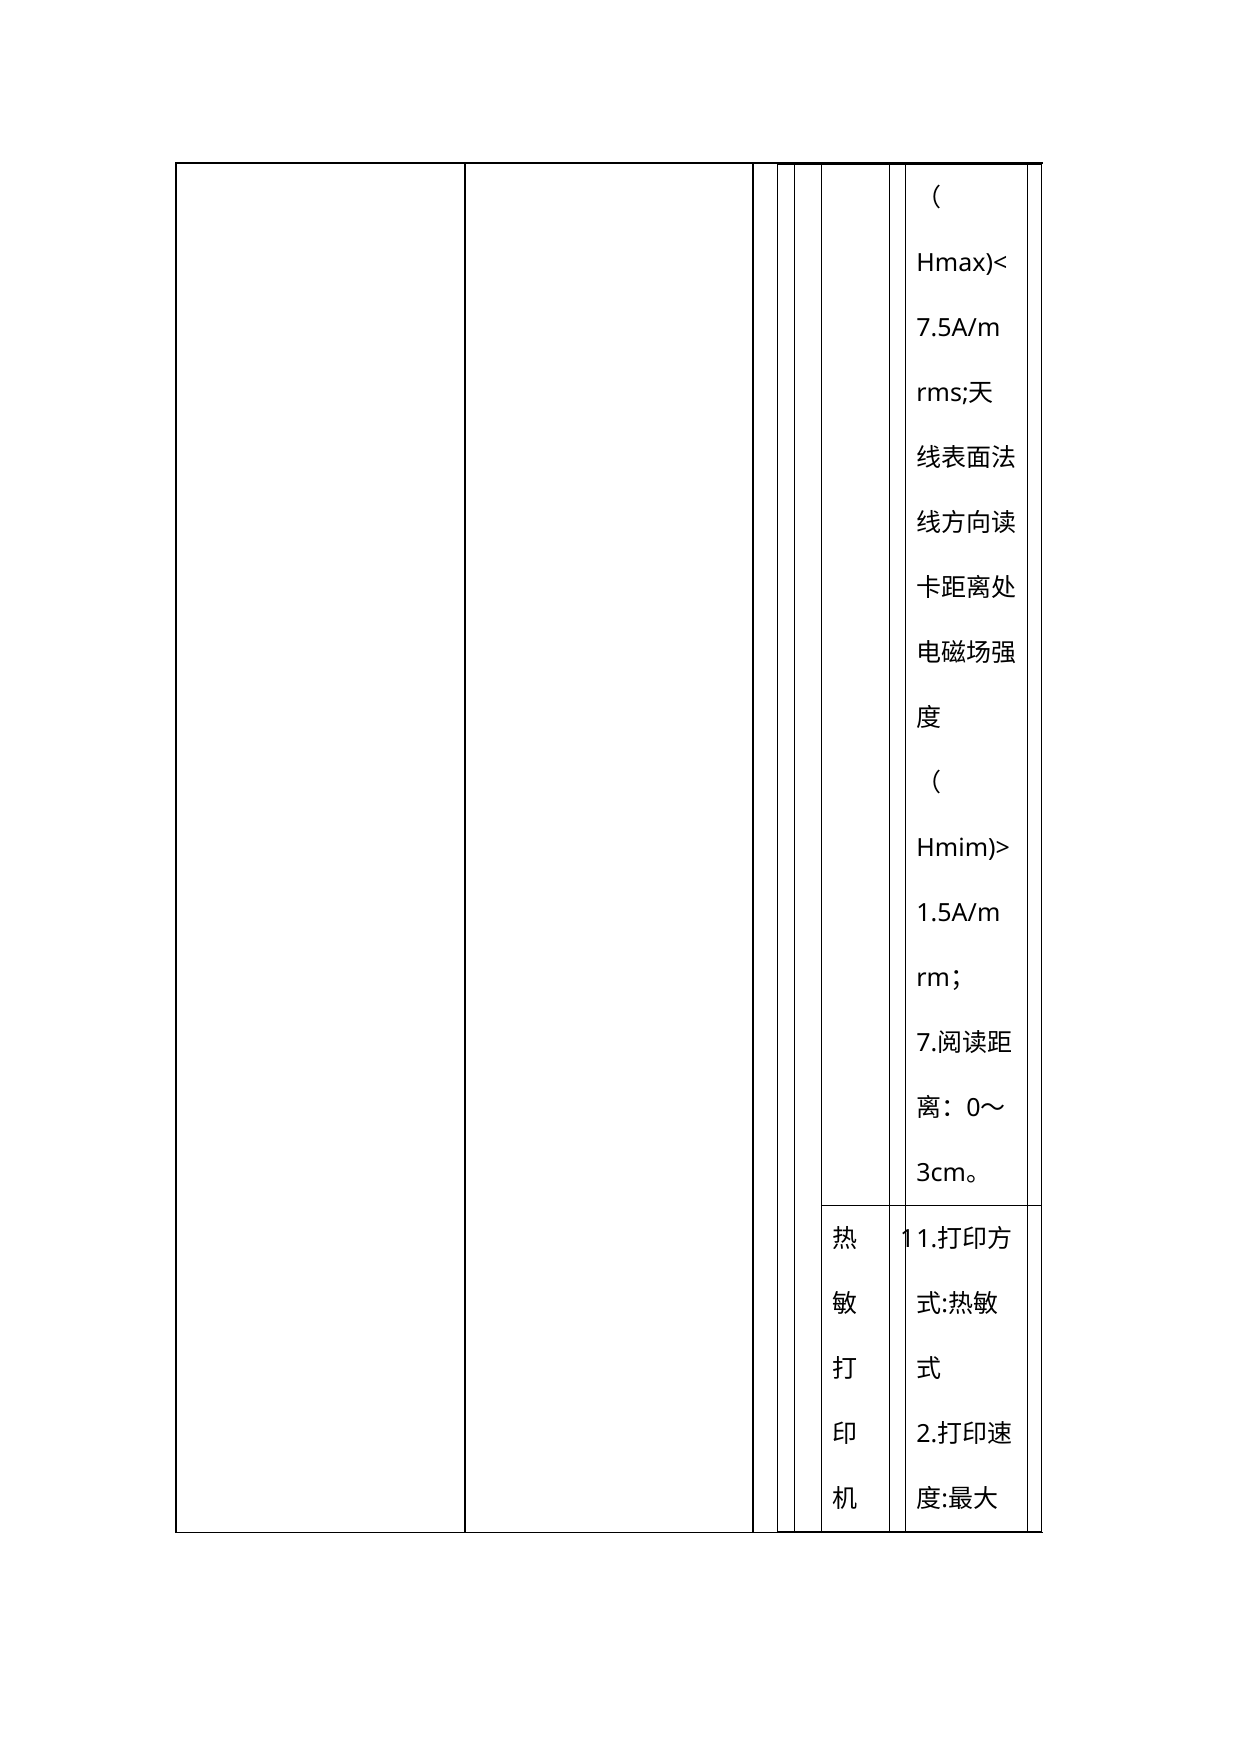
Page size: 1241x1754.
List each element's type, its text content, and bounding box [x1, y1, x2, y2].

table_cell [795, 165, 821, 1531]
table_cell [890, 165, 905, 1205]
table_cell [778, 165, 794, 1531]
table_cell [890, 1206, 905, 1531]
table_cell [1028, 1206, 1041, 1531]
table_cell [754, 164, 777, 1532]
table_cell 1 [177, 164, 464, 1532]
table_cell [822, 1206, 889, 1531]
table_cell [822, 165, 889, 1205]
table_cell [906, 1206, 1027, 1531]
table_cell [466, 164, 752, 1532]
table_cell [906, 165, 1027, 1205]
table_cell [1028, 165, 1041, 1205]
